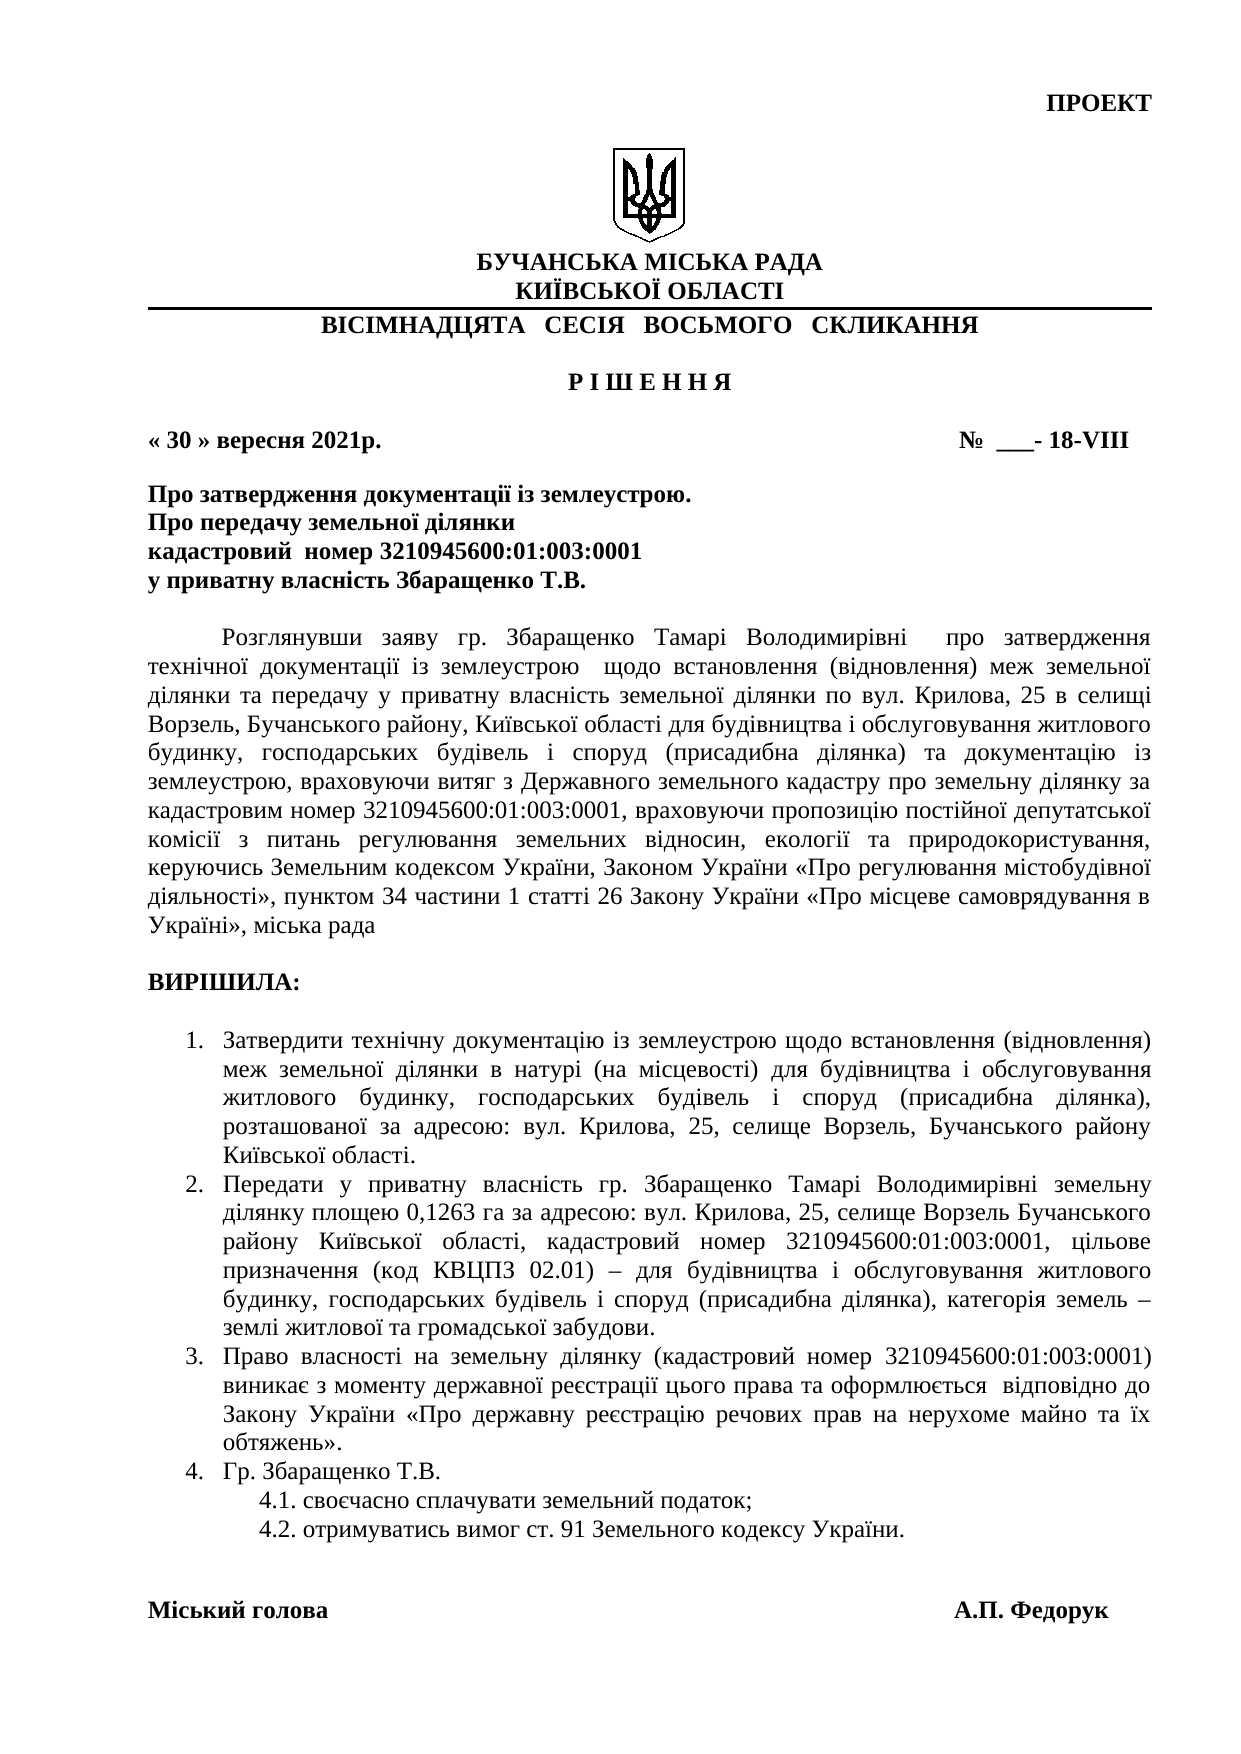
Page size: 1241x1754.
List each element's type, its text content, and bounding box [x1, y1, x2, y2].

text ПРОЕКТ [148, 88, 1152, 117]
text БУЧАНСЬКА МІСЬКА РАДА [148, 247, 1152, 276]
text КИЇВСЬКОЇ ОБЛАСТІ [148, 276, 1152, 307]
text « 30 » вересня 2021р. № ___- 18-VІІІ [148, 425, 1152, 453]
text Про затвердження документації із землеустрою. [148, 479, 1152, 507]
text кадастровий номер 3210945600:01:003:0001 [148, 536, 1152, 565]
list Затвердити технічну документацію із землеустрою щодо встановлення (відновлення) меж земельної ділянки в натурі (на місцевості) для будівництва і обслуговування житлового будинку, господарських будівель і споруд (присадибна ділянка), розташованої за адресою: вул. Крилова, 25, селище Ворзель, Бучанського району Київської області. [185, 1025, 1152, 1169]
text 4.2. отримуватись вимог ст. 91 Земельного кодексу України. [259, 1514, 1152, 1542]
text ВІСІМНАДЦЯТА СЕСІЯ ВОСЬМОГО СКЛИКАННЯ [148, 310, 1152, 338]
text Міський голова А.П. Федорук [148, 1595, 1152, 1624]
list Право власності на земельну ділянку (кадастровий номер 3210945600:01:003:0001) виникає з моменту державної реєстрації цього права та оформлюється відповідно до Закону України «Про державну реєстрацію речових прав на нерухоме майно та їх обтяжень». [185, 1341, 1152, 1456]
list Гр. Збаращенко Т.В. [185, 1456, 1152, 1485]
list Передати у приватну власність гр. Збаращенко Тамарі Володимирівні земельну ділянку площею 0,1263 га за адресою: вул. Крилова, 25, селище Ворзель Бучанського району Київської області, кадастровий номер 3210945600:01:003:0001, цільове призначення (код КВЦПЗ 02.01) – для будівництва і обслуговування житлового будинку, господарських будівель і споруд (присадибна ділянка), категорія земель – землі житлової та громадської забудови. [185, 1169, 1152, 1341]
text 4.1. своєчасно сплачувати земельний податок; [259, 1485, 1152, 1514]
text ВИРІШИЛА: [148, 967, 1152, 996]
text Р І Ш Е Н Н Я [148, 367, 1152, 396]
text Розглянувши заяву гр. Збаращенко Тамарі Володимирівні про затвердження технічної документації із землеустрою щодо встановлення (відновлення) меж земельної ділянки та передачу у приватну власність земельної ділянки по вул. Крилова, 25 в селищі Ворзель, Бучанського району, Київської області для будівництва і обслуговування житлового будинку, господарських будівель і споруд (присадибна ділянка) та документацію із землеустрою, враховуючи витяг з Державного земельного кадастру про земельну ділянку за кадастровим номер 3210945600:01:003:0001, враховуючи пропозицію постійної депутатської комісії з питань регулювання земельних відносин, екології та природокористування, керуючись Земельним кодексом України, Законом України «Про регулювання містобудівної діяльності», пунктом 34 частини 1 статті 26 Закону України «Про місцеве самоврядування в Україні», міська рада [148, 622, 1152, 939]
text Про передачу земельної ділянки [148, 507, 1152, 536]
text у приватну власність Збаращенко Т.В. [148, 565, 1152, 594]
